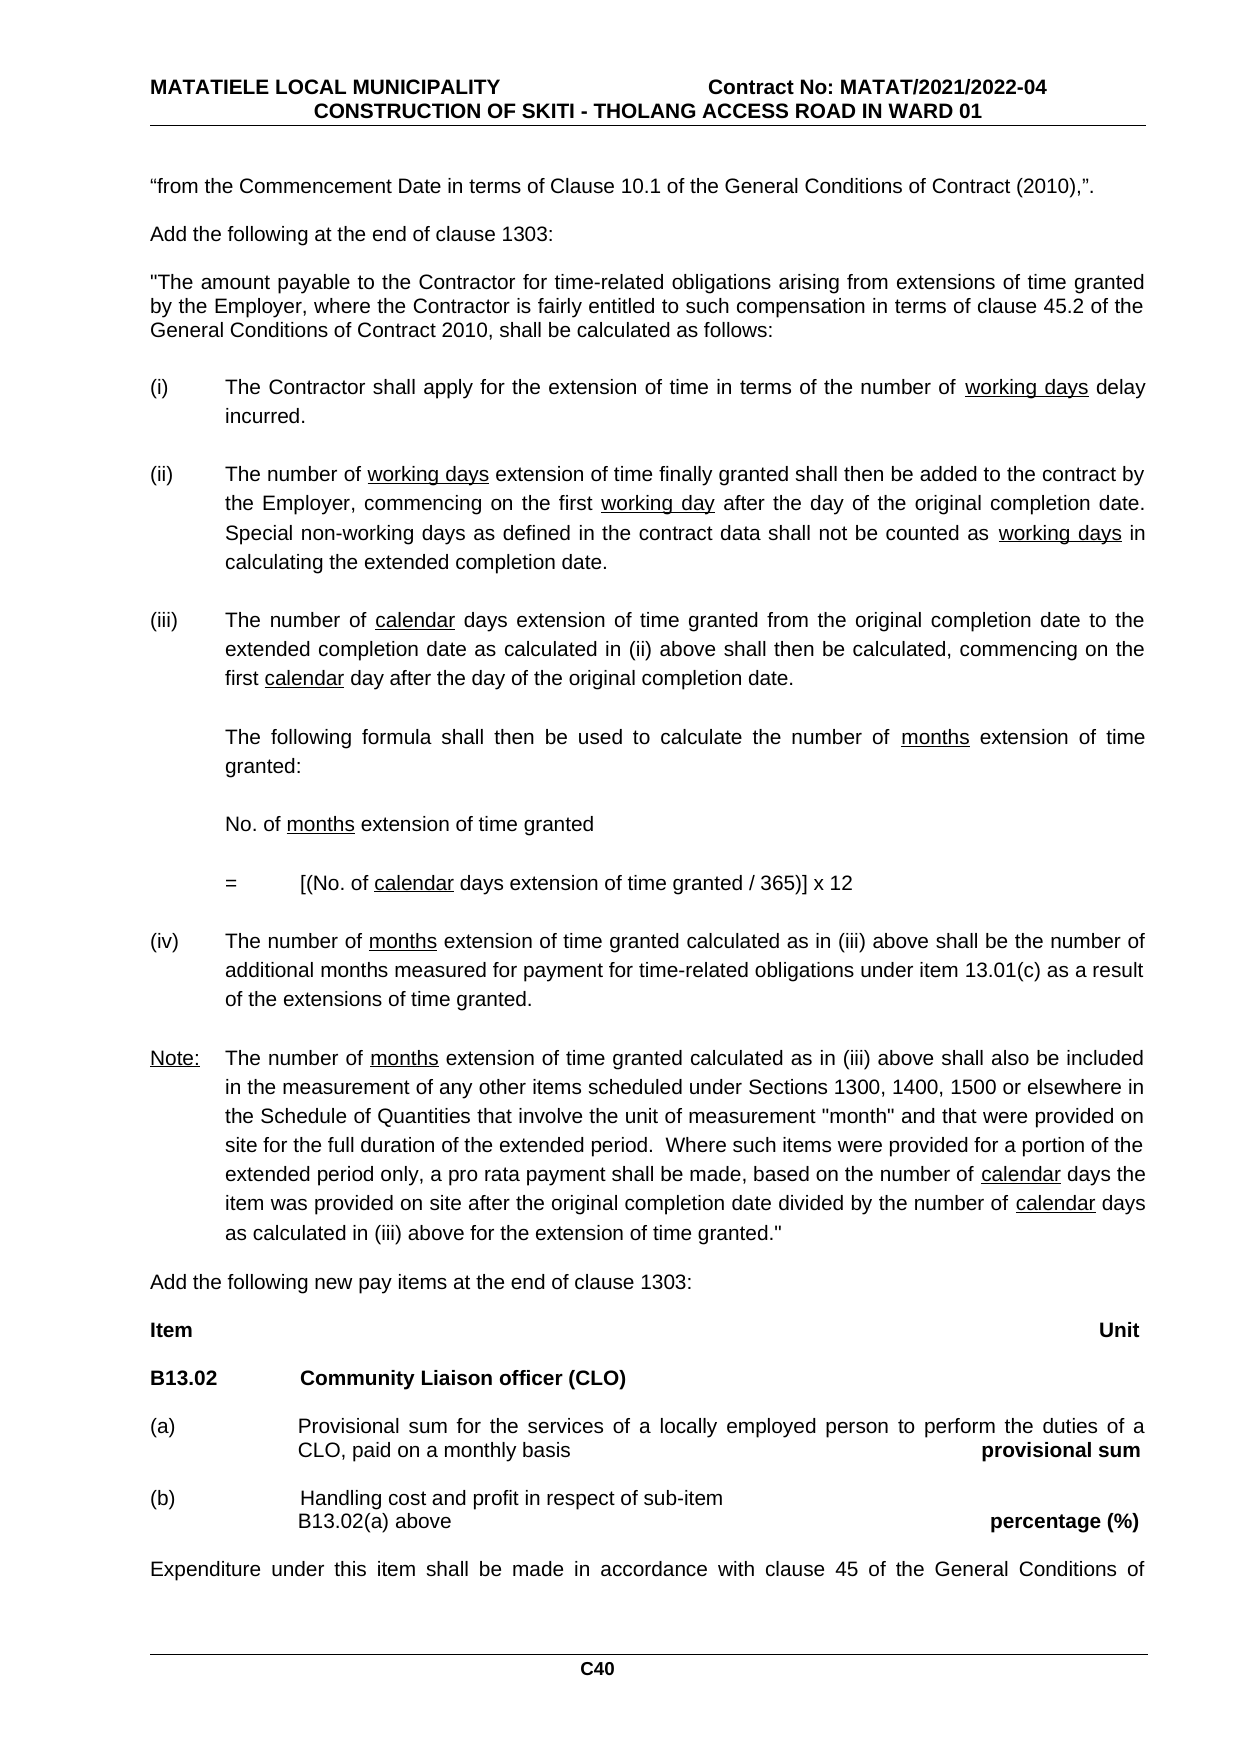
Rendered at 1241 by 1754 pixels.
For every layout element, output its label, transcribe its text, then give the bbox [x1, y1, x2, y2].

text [150, 1557, 1146, 1581]
text (a) Provisional sum for the services of a locally employed person to perform the duties of a CLO, paid on a monthly basis provisional sum [150, 1413, 1146, 1461]
text (iii) The number of calendar days extension of time granted from the original completion date to the extended completion date as calculated in (ii) above shall then be calculated, commencing on the first calendar day after the day of the original completion date. [150, 604, 1146, 692]
text B13.02 Community Liaison officer (CLO) [150, 1366, 1146, 1389]
text B13.02(a) above percentage (%) [150, 1509, 1146, 1533]
text (iv) The number of months extension of time granted calculated as in (iii) above shall be the number of additional months measured for payment for time-related obligations under item 13.01(c) as a result of the extensions of time granted. [150, 925, 1146, 1012]
text (i) The Contractor shall apply for the extension of time in terms of the number of working days delay incurred. [150, 371, 1146, 429]
text Add the following at the end of clause 1303: [150, 222, 1146, 246]
text (b) Handling cost and profit in respect of sub-item [150, 1485, 1146, 1509]
text "The amount payable to the Contractor for time-related obligations arising from extensions of time granted by the Employer, where the Contractor is fairly entitled to such compensation in terms of clause 45.2 of the General Conditions of Contract 2010, shall be calculated as follows: [150, 270, 1146, 342]
text = [(No. of calendar days extension of time granted / 365)] x 12 [150, 867, 1146, 896]
text Item Unit [150, 1318, 1146, 1342]
text (ii) The number of working days extension of time finally granted shall then be added to the contract by the Employer, commencing on the first working day after the day of the original completion date. Special non-working days as defined in the contract data shall not be counted as working days in calculating the extended completion date. [150, 458, 1146, 575]
text The following formula shall then be used to calculate the number of months extension of time granted: [150, 721, 1146, 779]
text No. of months extension of time granted [150, 808, 1146, 837]
text “from the Commencement Date in terms of Clause 10.1 of the General Conditions of Contract (2010),”. [150, 174, 1146, 198]
text Note: The number of months extension of time granted calculated as in (iii) above shall also be included in the measurement of any other items scheduled under Sections 1300, 1400, 1500 or elsewhere in the Schedule of Quantities that involve the unit of measurement "month" and that were provided on site for the full duration of the extended period. Where such items were provided for a portion of the extended period only, a pro rata payment shall be made, based on the number of calendar days the item was provided on site after the original completion date divided by the number of calendar days as calculated in (iii) above for the extension of time granted." [150, 1042, 1146, 1246]
text Add the following new pay items at the end of clause 1303: [150, 1270, 1146, 1294]
